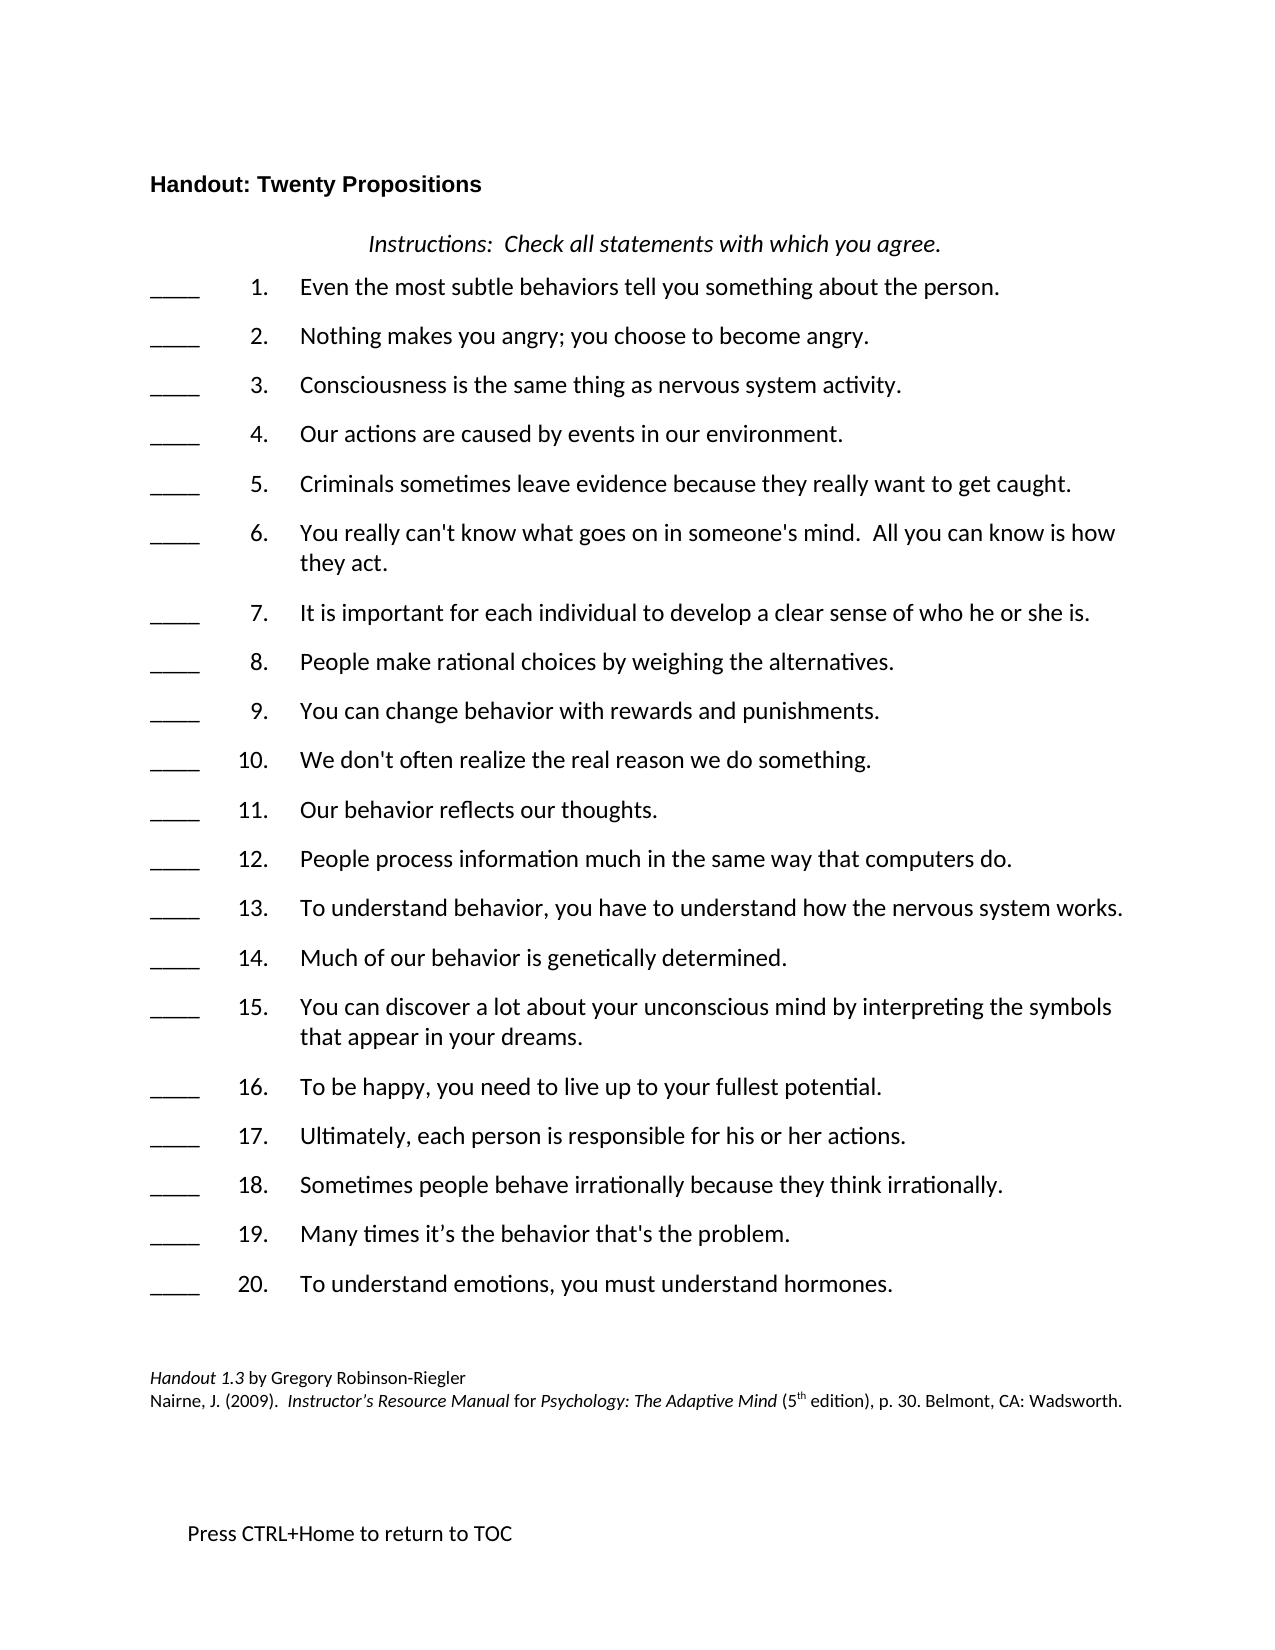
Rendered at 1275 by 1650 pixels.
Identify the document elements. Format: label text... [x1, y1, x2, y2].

text ____ 17. Ultimately, each person is responsible for his or her actions. [150, 1120, 1125, 1151]
text ____ 12. People process information much in the same way that computers do. [150, 843, 1125, 874]
text ____ 13. To understand behavior, you have to understand how the nervous system works. [150, 892, 1125, 923]
text ____ 10. We don't often realize the real reason we do something. [150, 745, 1125, 775]
text ____ 19. Many times it’s the behavior that's the problem. [150, 1219, 1125, 1249]
text ____ 14. Much of our behavior is genetically determined. [150, 942, 1125, 972]
text ____ 9. You can change behavior with rewards and punishments. [150, 695, 1125, 726]
text Instructions: Check all statements with which you agree. [187, 228, 1125, 258]
text ____ 20. To understand emotions, you must understand hormones. [150, 1268, 1125, 1298]
text ____ 5. Criminals sometimes leave evidence because they really want to get caught. [150, 468, 1125, 498]
text ____ 15. You can discover a lot about your unconscious mind by interpreting the symbols that appear in your dreams. [150, 991, 1125, 1052]
text ____ 6. You really can't know what goes on in someone's mind. All you can know is how they act. [150, 517, 1125, 578]
text ____ 4. Our actions are caused by events in our environment. [150, 418, 1125, 449]
subtitle Handout: Twenty Propositions [150, 171, 1125, 197]
text ____ 3. Consciousness is the same thing as nervous system activity. [150, 369, 1125, 400]
text ____ 11. Our behavior reflects our thoughts. [150, 794, 1125, 824]
text ____ 8. People make rational choices by weighing the alternatives. [150, 646, 1125, 677]
text ____ 2. Nothing makes you angry; you choose to become angry. [150, 320, 1125, 351]
text Nairne, J. (2009). Instructor’s Resource Manual for Psychology: The Adaptive Mind (5th edition), p. 30. Belmont, CA: Wadsworth. [150, 1389, 1125, 1412]
text ____ 16. To be happy, you need to live up to your fullest potential. [150, 1071, 1125, 1101]
text ____ 7. It is important for each individual to develop a clear sense of who he or she is. [150, 597, 1125, 627]
text ____ 1. Even the most subtle behaviors tell you something about the person. [150, 271, 1125, 301]
text Handout 1.3 by Gregory Robinson-Riegler [150, 1366, 1125, 1389]
text ____ 18. Sometimes people behave irrationally because they think irrationally. [150, 1169, 1125, 1200]
